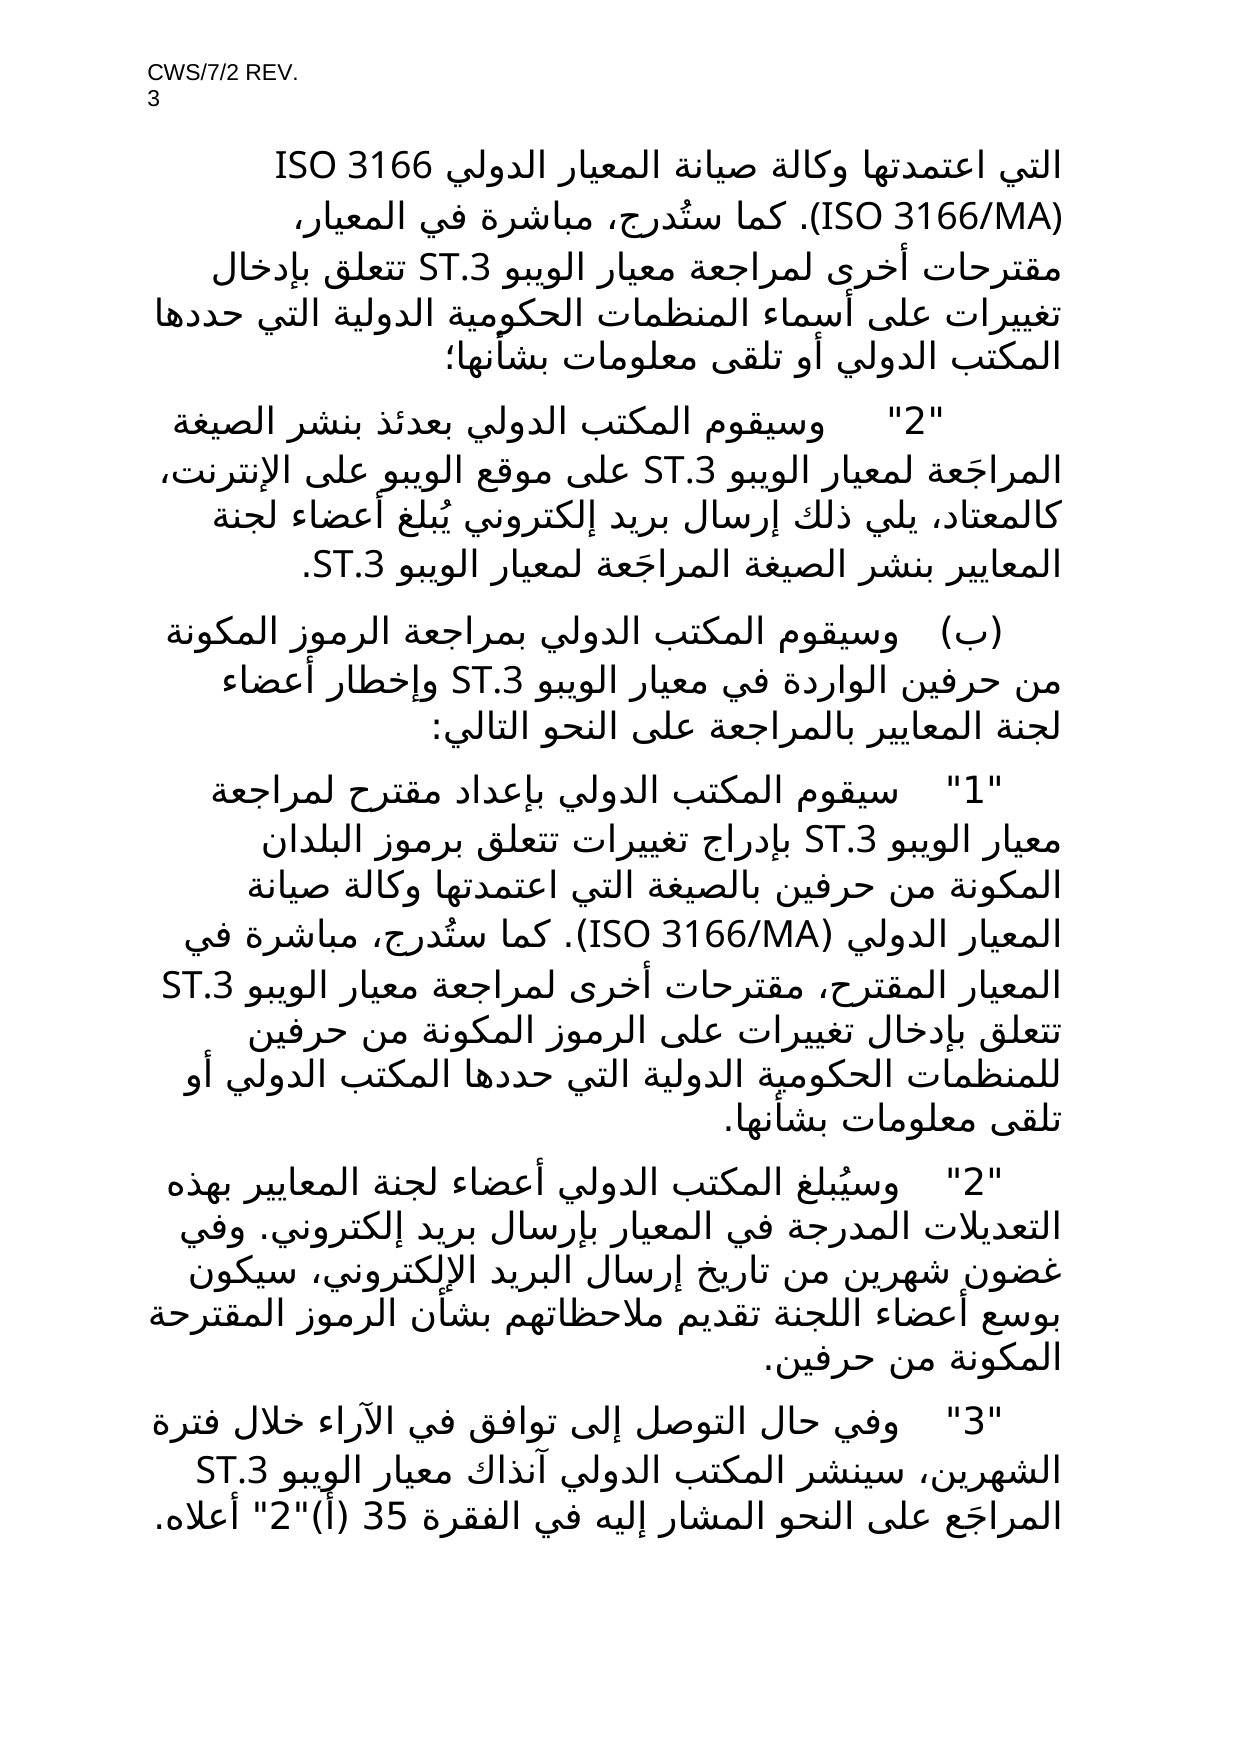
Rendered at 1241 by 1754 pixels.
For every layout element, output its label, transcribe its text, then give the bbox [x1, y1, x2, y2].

text "3" وفي حال التوصل إلى توافق في الآراء خلال فترة الشهرين، سينشر المكتب الدولي آنذاك معيار الويبو ST.3 المراجَع على النحو المشار إليه في الفقرة 35 (أ)"2" أعلاه. [147, 1400, 1063, 1538]
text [147, 138, 1063, 378]
text "2" وسيقوم المكتب الدولي بعدئذ بنشر الصيغة المراجَعة لمعيار الويبو ST.3 على موقع الويبو على الإنترنت، كالمعتاد، يلي ذلك إرسال بريد إلكتروني يُبلغ أعضاء لجنة المعايير بنشر الصيغة المراجَعة لمعيار الويبو ST.3. [147, 399, 1063, 589]
text (ب) وسيقوم المكتب الدولي بمراجعة الرموز المكونة من حرفين الواردة في معيار الويبو ST.3 وإخطار أعضاء لجنة المعايير بالمراجعة على النحو التالي: [147, 609, 1063, 748]
text "2" وسيُبلغ المكتب الدولي أعضاء لجنة المعايير بهذه التعديلات المدرجة في المعيار بإرسال بريد إلكتروني. وفي غضون شهرين من تاريخ إرسال البريد الإلكتروني، سيكون بوسع أعضاء اللجنة تقديم ملاحظاتهم بشأن الرموز المقترحة المكونة من حرفين. [147, 1161, 1063, 1379]
text "1" سيقوم المكتب الدولي بإعداد مقترح لمراجعة معيار الويبو ST.3 بإدراج تغييرات تتعلق برموز البلدان المكونة من حرفين بالصيغة التي اعتمدتها وكالة صيانة المعيار الدولي (ISO 3166/MA). كما ستُدرج، مباشرة في المعيار المقترح، مقترحات أخرى لمراجعة معيار الويبو ST.3 تتعلق بإدخال تغييرات على الرموز المكونة من حرفين للمنظمات الحكومية الدولية التي حددها المكتب الدولي أو تلقى معلومات بشأنها. [147, 769, 1063, 1140]
